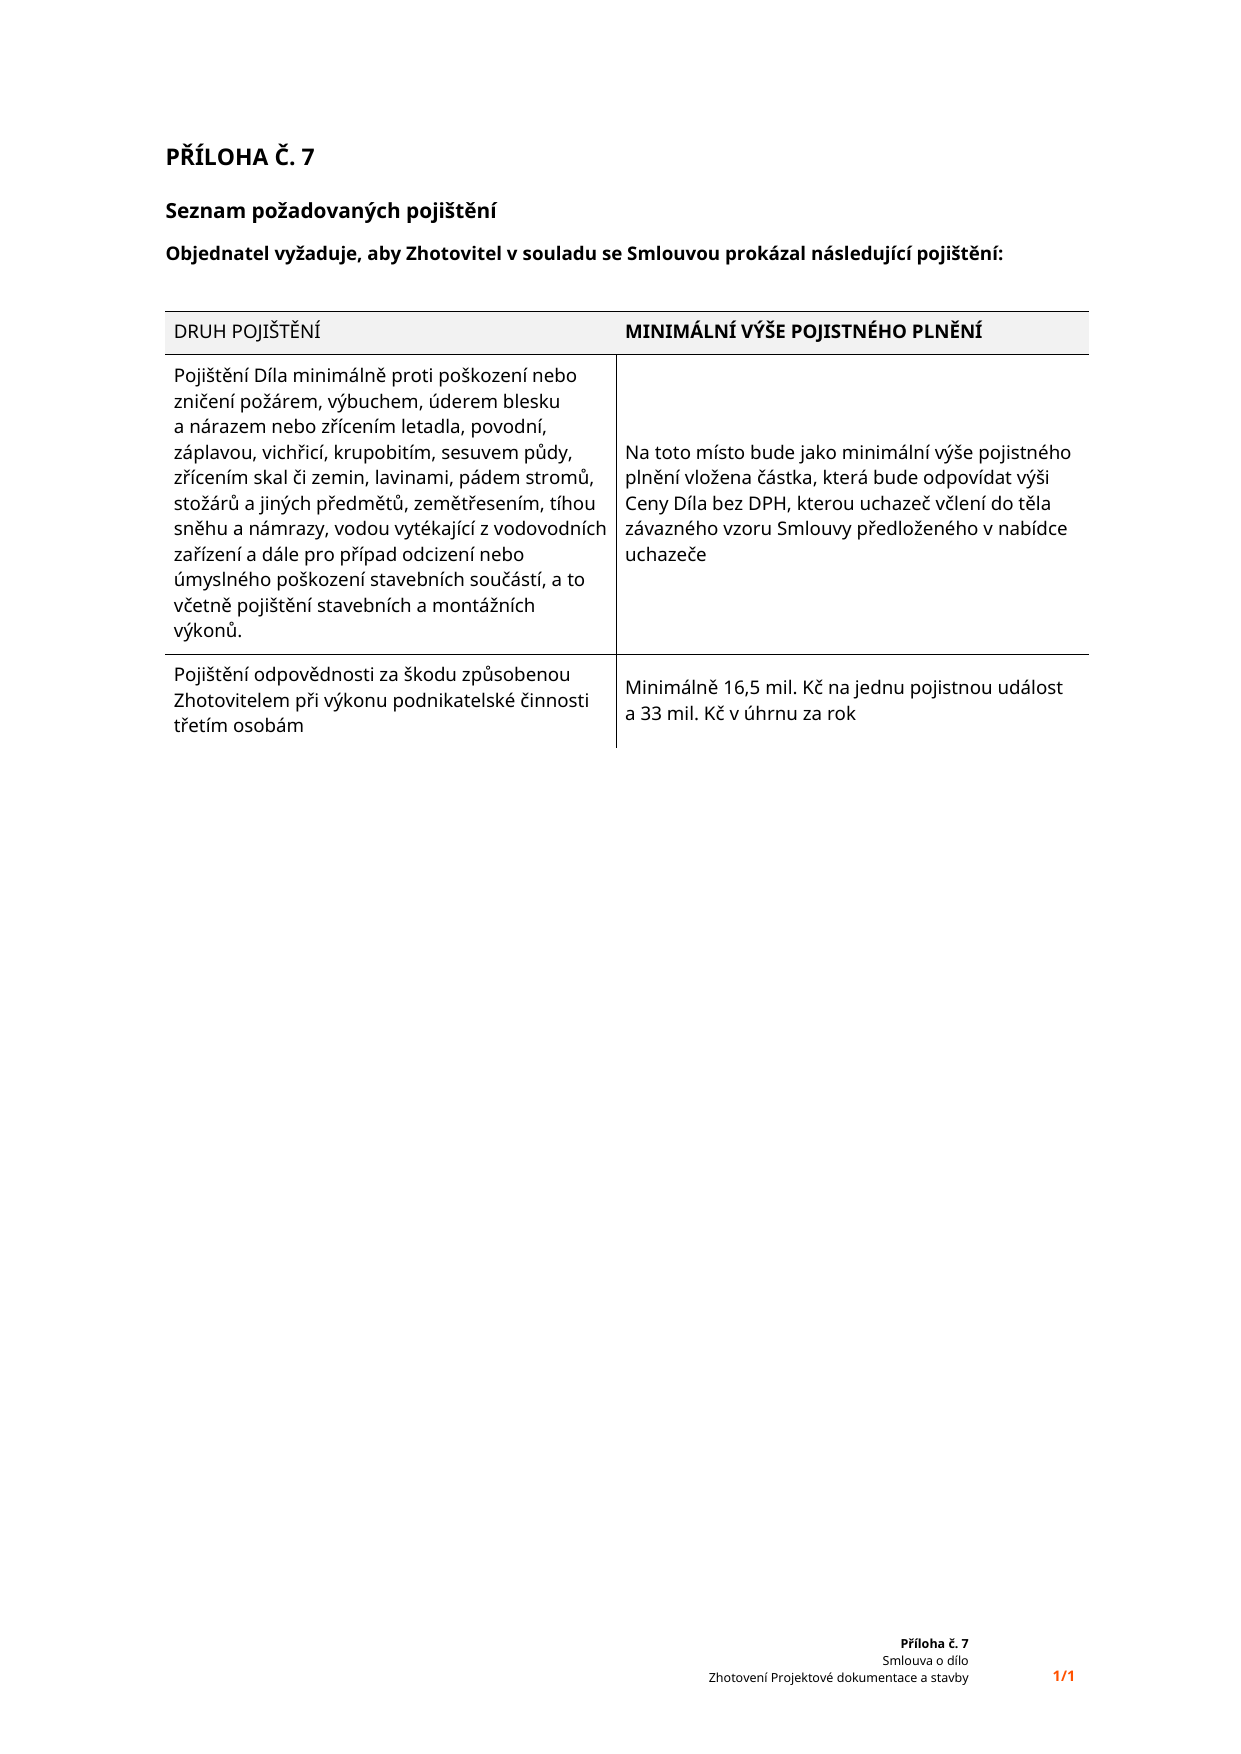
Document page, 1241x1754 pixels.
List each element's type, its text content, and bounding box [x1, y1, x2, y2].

text Objednatel vyžaduje, aby Zhotovitel v souladu se Smlouvou prokázal následující pojištění: [165, 240, 1075, 266]
table_cell Na toto místo bude jako minimální výše pojistného plnění vložena částka, která bude odpovídat výši Ceny Díla bez DPH, kterou uchazeč včlení do těla závazného vzoru Smlouvy předloženého v nabídce uchazeče [617, 355, 1089, 653]
table_cell Minimálně 16,5 mil. Kč na jednu pojistnou událost a 33 mil. Kč v úhrnu za rok [617, 655, 1089, 748]
table_header MINIMÁLNÍ VÝŠE POJISTNÉHO PLNĚNÍ [617, 312, 1089, 354]
table_cell Pojištění Díla minimálně proti poškození nebo zničení požárem, výbuchem, úderem blesku a nárazem nebo zřícením letadla, povodní, záplavou, vichřicí, krupobitím, sesuvem půdy, zřícením skal či zemin, lavinami, pádem stromů, stožárů a jiných předmětů, zemětřesením, tíhou sněhu a námrazy, vodou vytékající z vodovodních zařízení a dále pro případ odcizení nebo úmyslného poškození stavebních součástí, a to včetně pojištění stavebních a montážních výkonů. [165, 355, 616, 653]
table_cell Pojištění odpovědnosti za škodu způsobenou Zhotovitelem při výkonu podnikatelské činnosti třetím osobám [165, 655, 616, 748]
text Příloha č. 7 [165, 141, 1075, 173]
table_header DRUH POJIŠTĚNÍ [165, 312, 617, 354]
text Seznam požadovaných pojištění [165, 197, 1075, 225]
